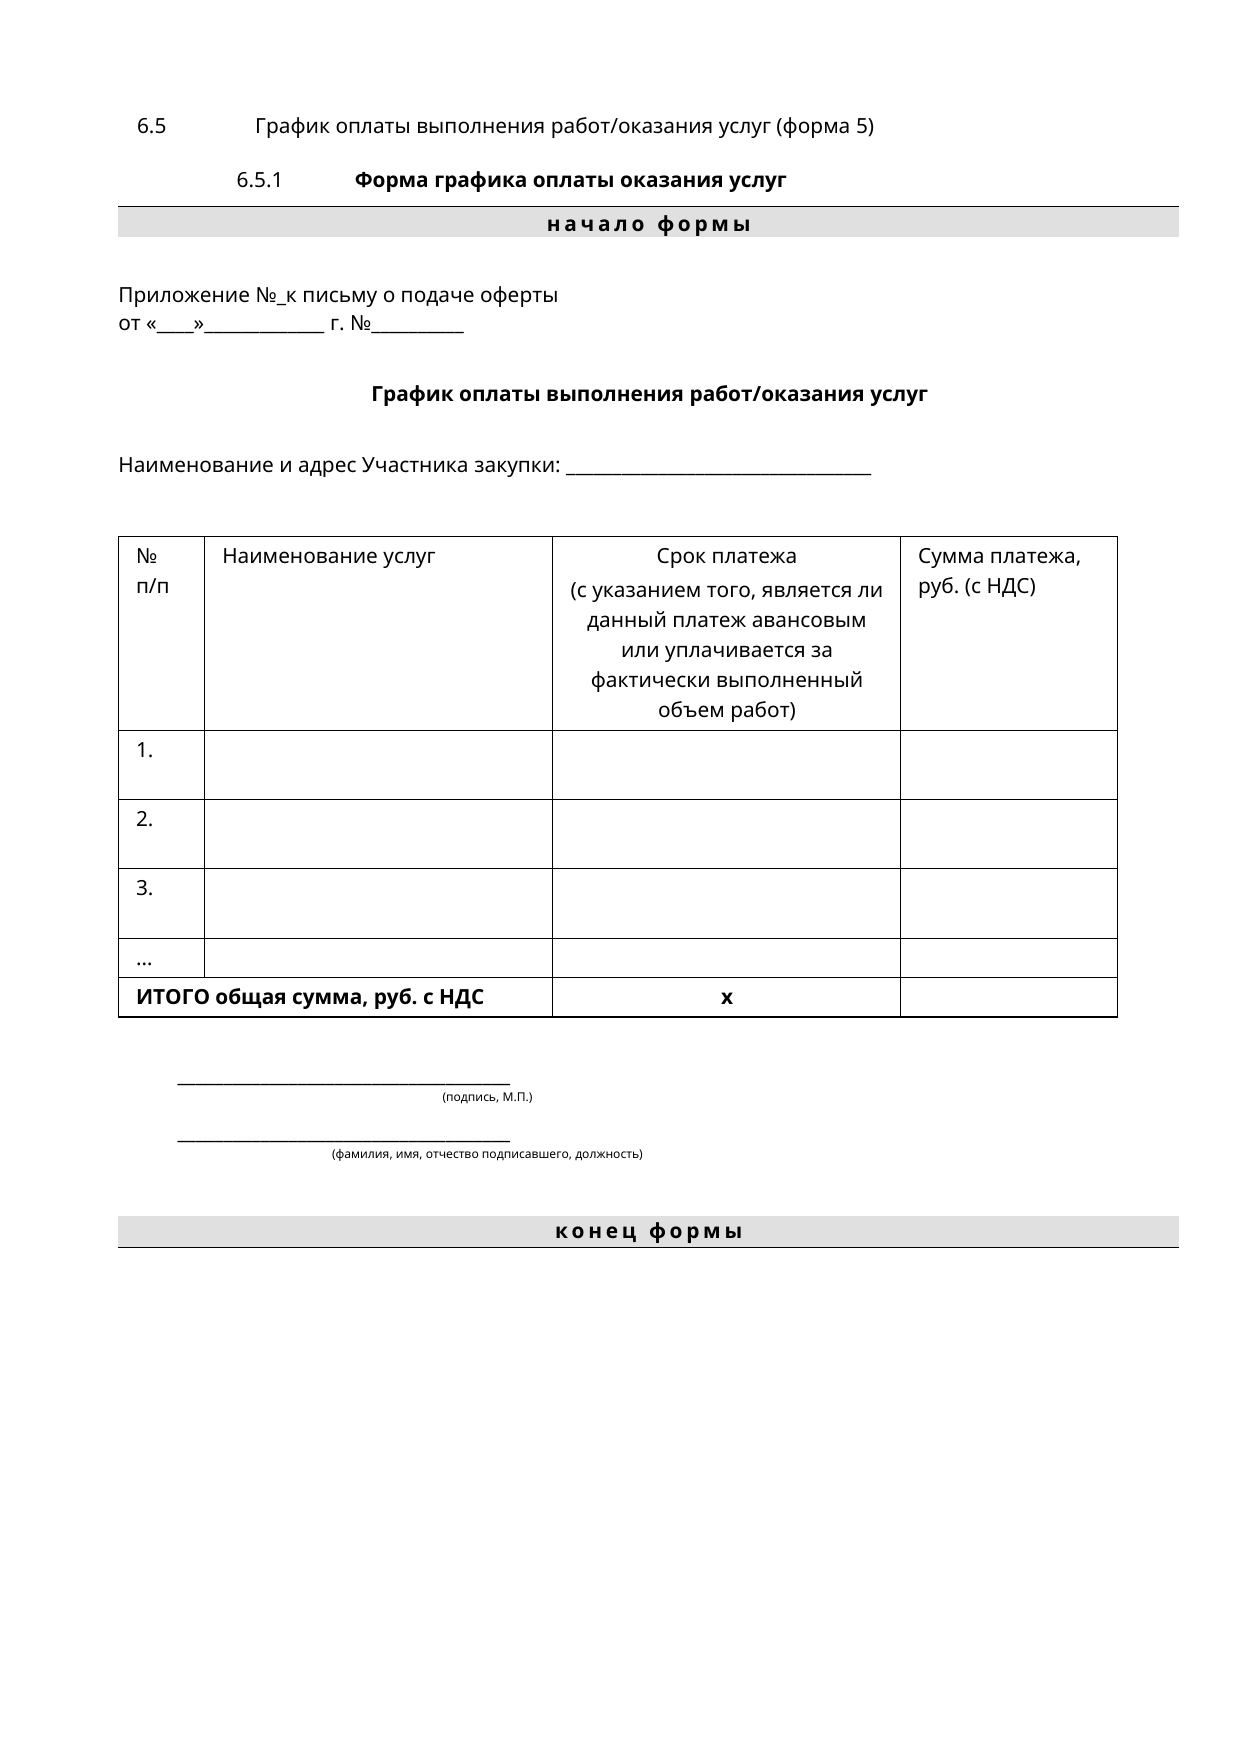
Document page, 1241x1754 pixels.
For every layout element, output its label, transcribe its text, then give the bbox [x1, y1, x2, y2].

table_cell [901, 869, 1117, 937]
table_header Срок платежа (с указанием того, является ли данный платеж авансовым или уплачивается за фактически выполненный объем работ) [553, 537, 900, 730]
table_cell [205, 800, 552, 868]
table_cell ИТОГО общая сумма, руб. с НДС [119, 978, 552, 1016]
subtitle График оплаты выполнения работ/оказания услуг (форма 5) [137, 111, 1181, 140]
table_cell [901, 800, 1117, 868]
table_cell [553, 869, 900, 937]
table_header Сумма платежа, руб. (с НДС) [901, 537, 1117, 730]
text Наименование и адрес Участника закупки: _________________________________ [118, 450, 1181, 479]
table_cell [901, 939, 1117, 977]
table_cell х [553, 978, 900, 1016]
table_cell [205, 731, 552, 799]
table_cell [901, 731, 1117, 799]
table_cell [901, 978, 1117, 1016]
text График оплаты выполнения работ/оказания услуг [118, 379, 1181, 408]
text (фамилия, имя, отчество подписавшего, должность) [118, 1145, 797, 1174]
table_header Наименование услуг [205, 537, 552, 730]
table_header № п/п [119, 537, 204, 730]
table_cell [119, 869, 204, 937]
table_cell [205, 869, 552, 937]
table_cell … [119, 939, 204, 977]
table_cell [553, 800, 900, 868]
text начало формы [118, 207, 1179, 237]
table_cell [205, 939, 552, 977]
table_cell [119, 731, 204, 799]
text конец формы [118, 1216, 1179, 1247]
list Форма графика оплаты оказания услуг [236, 165, 1181, 193]
text ____________________________________ [118, 1060, 1181, 1088]
text Приложение №_к письму о подаче оферты от «____»_____________ г. №__________ [118, 280, 1181, 337]
table_cell [553, 731, 900, 799]
table_cell [553, 939, 900, 977]
text ____________________________________ [118, 1117, 1181, 1145]
text (подпись, М.П.) [118, 1088, 797, 1117]
table_cell [119, 800, 204, 868]
